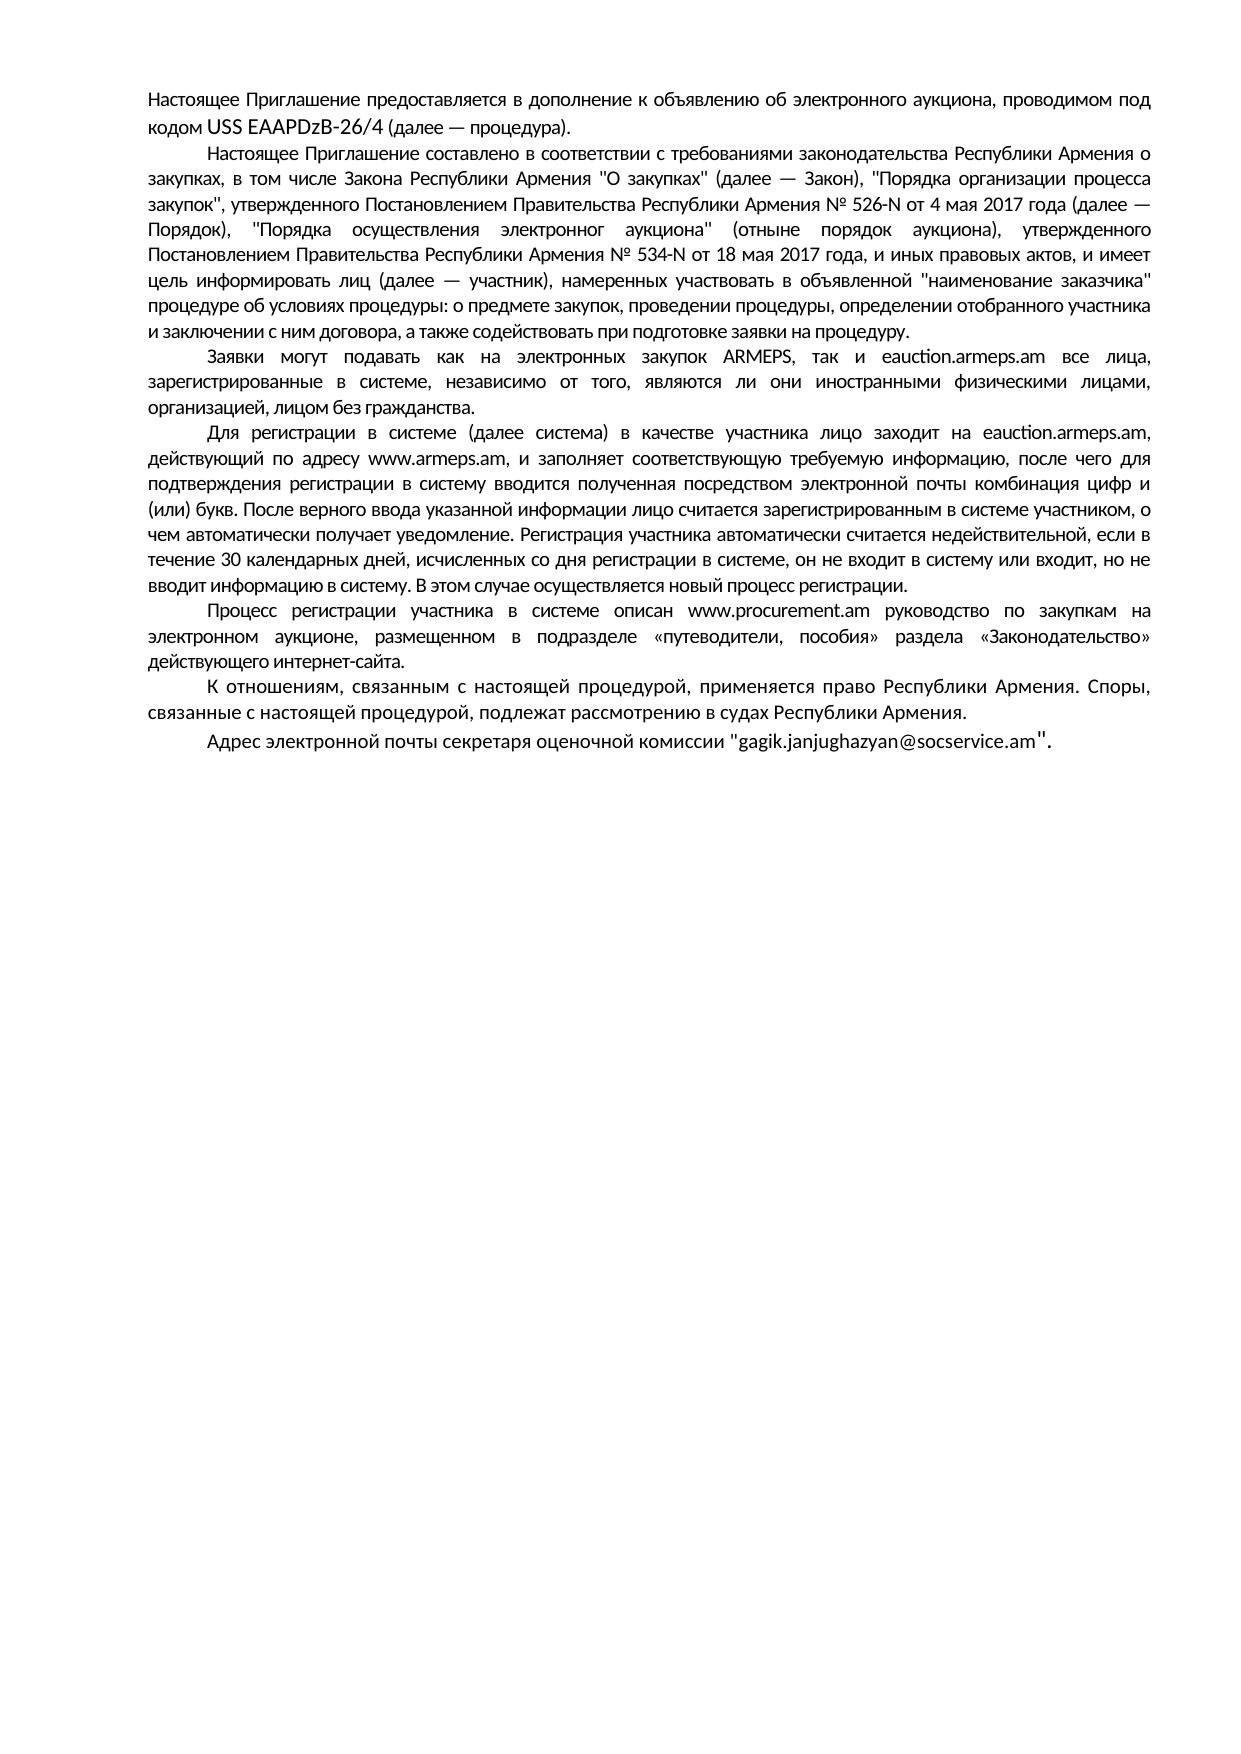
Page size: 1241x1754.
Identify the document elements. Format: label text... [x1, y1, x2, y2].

text Заявки могут подавать как на электронных закупок ARMEPS, так и eauction.armeps.am все лица, зарегистрированные в системе, независимо от того, являются ли они иностранными физическими лицами, организацией, лицом без гражданства. [148, 343, 1152, 419]
text К отношениям, связанным с настоящей процедурой, применяется право Республики Армения. Споры, связанные с настоящей процедурой, подлежат рассмотрению в судах Республики Армения. [148, 674, 1152, 724]
text Настоящее Приглашение предоставляется в дополнение к объявлению об электронного аукциона, проводимом под кодом USS EAAPDzB-26/4 (далее — процедура). [148, 86, 1152, 140]
text Для регистрации в системе (далее система) в качестве участника лицо заходит на eauction.armeps.am, действующий по адресу www.armeps.am, и заполняет соответствующую требуемую информацию, после чего для подтверждения регистрации в систему вводится полученная посредством электронной почты комбинация цифр и (или) букв. После верного ввода указанной информации лицо считается зарегистрированным в системе участником, о чем автоматически получает уведомление. Регистрация участника автоматически считается недействительной, если в течение 30 календарных дней, исчисленных со дня регистрации в системе, он не входит в систему или входит, но не вводит информацию в систему. В этом случае осуществляется новый процесс регистрации. [148, 419, 1152, 597]
text Процесс регистрации участника в системе описан www.procurement.am руководство по закупкам на электронном аукционе, размещенном в подразделе «путеводители, пособия» раздела «Законодательство» действующего интернет-сайта. [148, 597, 1152, 674]
text Адрес электронной почты секретаря оценочной комиссии "gagik.janjughazyan@socservice.am". [148, 724, 1152, 755]
text Настоящее Приглашение составлено в соответствии с требованиями законодательства Республики Армения о закупках, в том числе Закона Республики Армения "О закупках" (далее — Закон), "Порядка организации процесса закупок", утвержденного Постановлением Правительства Республики Армения № 526-N от 4 мая 2017 года (далее — Порядок), "Порядка осуществления электронног аукциона" (отныне порядок аукциона), утвержденного Постановлением Правительства Республики Армения № 534-N от 18 мая 2017 года, и иных правовых актов, и имеет цель информировать лиц (далее — участник), намеренных участвовать в объявленной "наименование заказчика" процедуре об условиях процедуры: о предмете закупок, проведении процедуры, определении отобранного участника и заключении с ним договора, а также содействовать при подготовке заявки на процедуру. [148, 140, 1152, 343]
